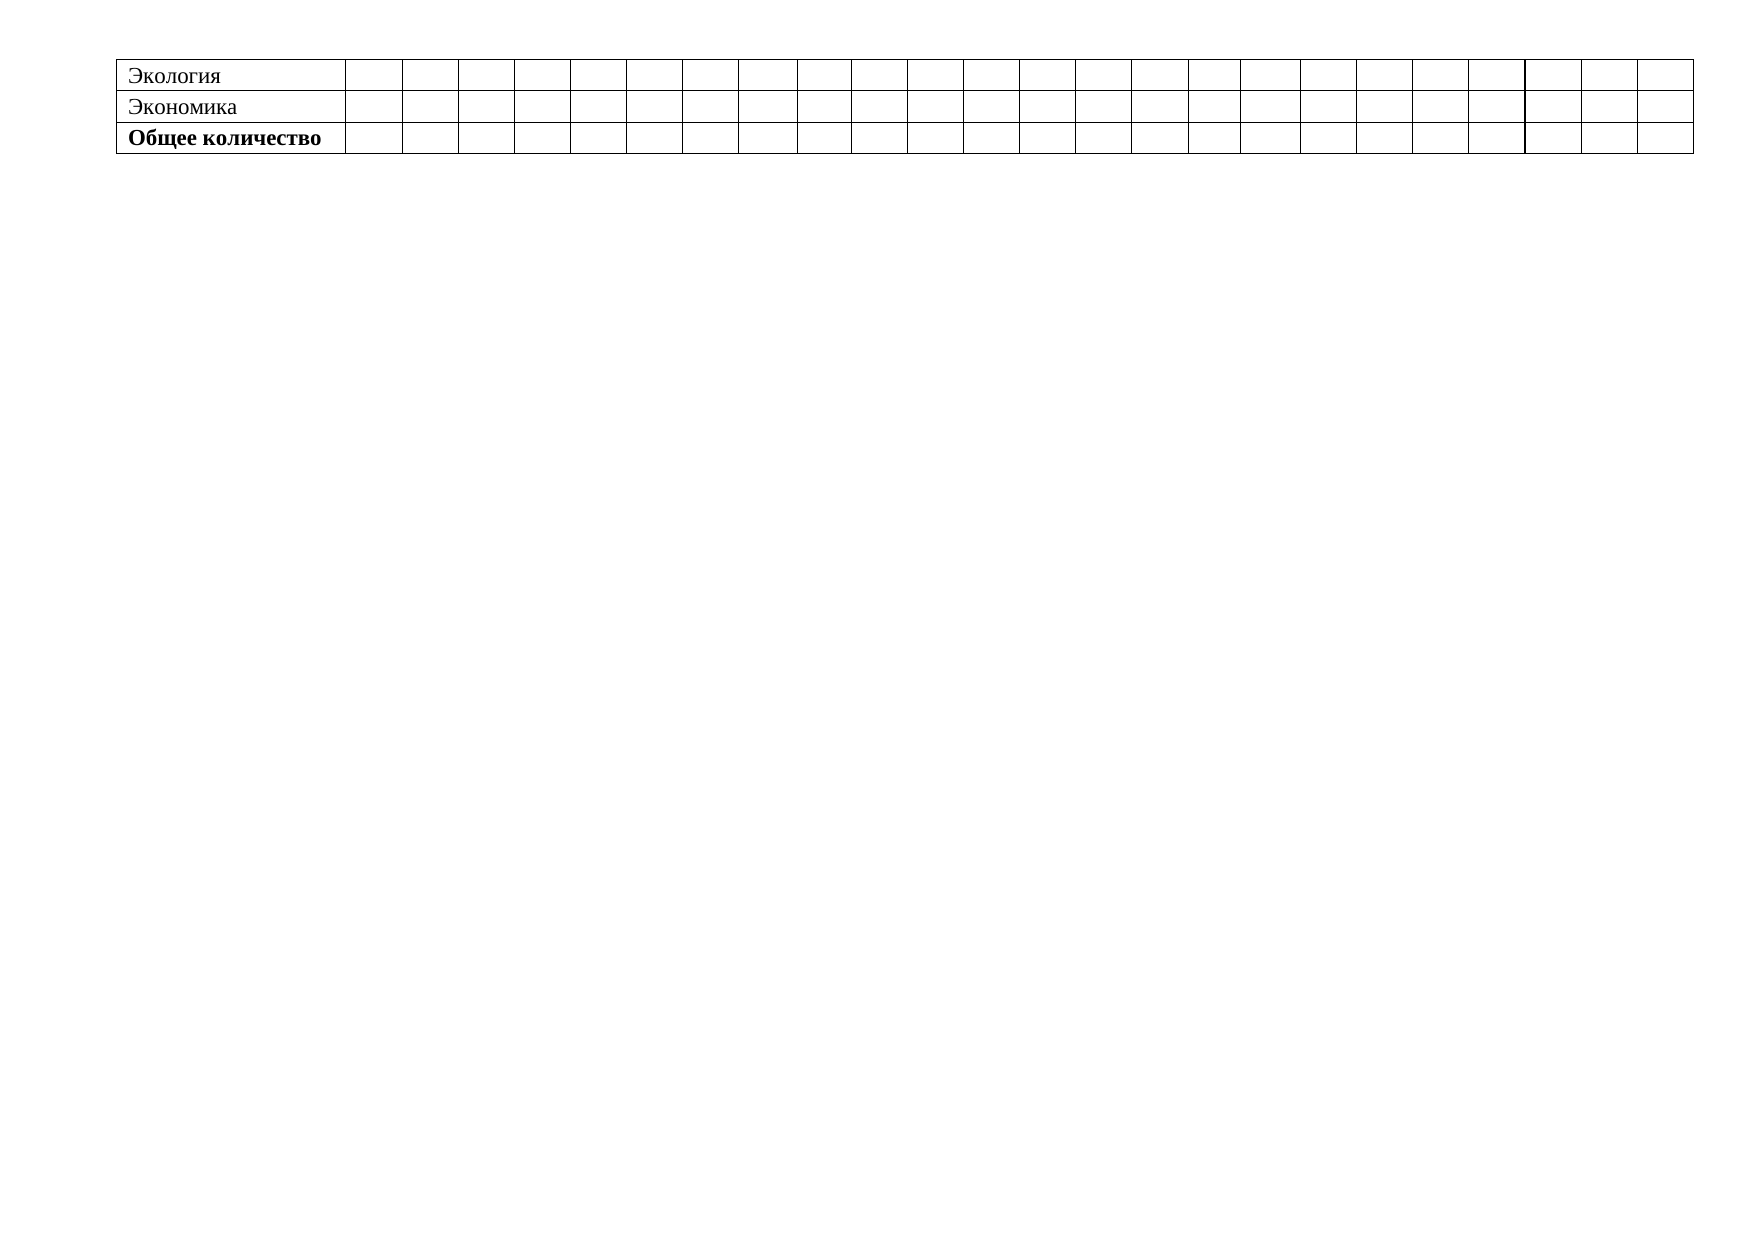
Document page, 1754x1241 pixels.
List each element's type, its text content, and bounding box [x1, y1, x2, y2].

table_cell [1582, 123, 1637, 153]
table_cell [1526, 123, 1581, 153]
table_cell [403, 91, 458, 122]
table_cell [627, 60, 682, 90]
table_cell [1413, 60, 1468, 90]
table_cell [627, 91, 682, 122]
table_cell [571, 91, 626, 122]
table_cell [1189, 91, 1240, 122]
table_cell [1413, 123, 1468, 153]
table_cell [964, 123, 1019, 153]
table_cell [1638, 60, 1693, 90]
table_cell [798, 60, 851, 90]
table_cell [1301, 91, 1356, 122]
table_cell [683, 91, 738, 122]
table_cell Экономика [117, 91, 345, 122]
table_cell [798, 123, 851, 153]
table_cell [1638, 91, 1693, 122]
table_cell [1582, 91, 1637, 122]
table_cell [739, 91, 797, 122]
table_cell [346, 91, 402, 122]
table_cell [908, 60, 963, 90]
table_cell [1132, 60, 1188, 90]
table_cell [1301, 123, 1356, 153]
table_cell [964, 60, 1019, 90]
table_cell Общее количество [117, 123, 345, 153]
table_cell Экология [117, 60, 345, 90]
table_cell [1301, 60, 1356, 90]
table_cell [1357, 60, 1412, 90]
table_cell [459, 91, 514, 122]
table_cell [964, 91, 1019, 122]
table_cell [739, 60, 797, 90]
table_cell [852, 123, 907, 153]
table_cell [852, 91, 907, 122]
table_cell [1189, 123, 1240, 153]
table_cell [571, 123, 626, 153]
table_cell [1638, 123, 1693, 153]
table_cell [1132, 91, 1188, 122]
table_cell [515, 123, 570, 153]
table_cell [1020, 123, 1075, 153]
table_cell [683, 60, 738, 90]
table_cell [1357, 123, 1412, 153]
table_cell [571, 60, 626, 90]
table_cell [1076, 60, 1131, 90]
table_cell [1582, 60, 1637, 90]
table_cell [1241, 91, 1300, 122]
table_cell [346, 60, 402, 90]
table_cell [1469, 60, 1524, 90]
table_cell [739, 123, 797, 153]
table_cell [1357, 91, 1412, 122]
table_cell [1020, 91, 1075, 122]
table_cell [403, 60, 458, 90]
table_cell [1241, 123, 1300, 153]
table_cell [459, 123, 514, 153]
table_cell [1526, 60, 1581, 90]
table_cell [1469, 123, 1524, 153]
table_cell [627, 123, 682, 153]
table_cell [798, 91, 851, 122]
table_cell [852, 60, 907, 90]
table_cell [515, 60, 570, 90]
table_cell [459, 60, 514, 90]
table_cell [1076, 123, 1131, 153]
table_cell [346, 123, 402, 153]
table_cell [1020, 60, 1075, 90]
table_cell [1526, 91, 1581, 122]
table_cell [1189, 60, 1240, 90]
table_cell [908, 123, 963, 153]
table_cell [1469, 91, 1524, 122]
table_cell [403, 123, 458, 153]
table_cell [908, 91, 963, 122]
table_cell [1241, 60, 1300, 90]
table_cell [683, 123, 738, 153]
table_cell [1413, 91, 1468, 122]
table_cell [1132, 123, 1188, 153]
table_cell [1076, 91, 1131, 122]
table_cell [515, 91, 570, 122]
